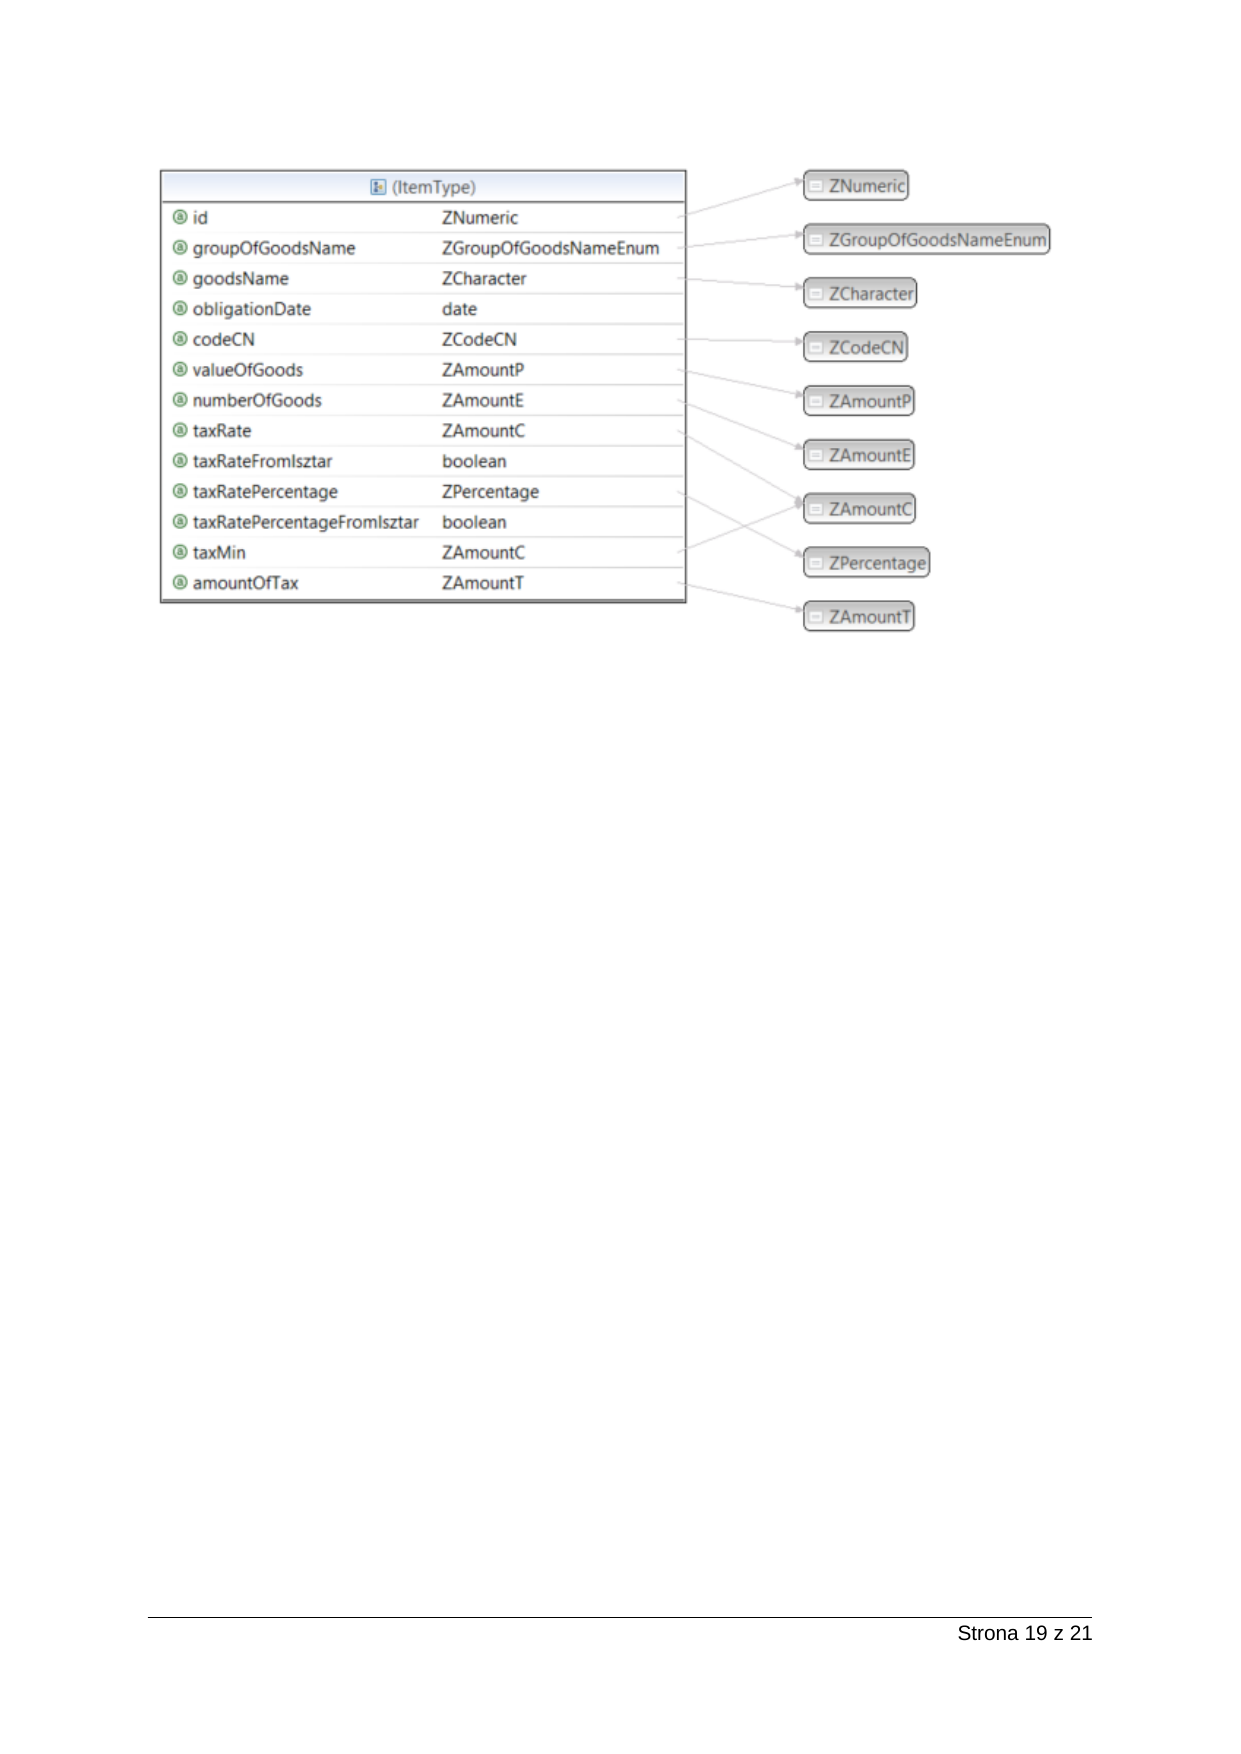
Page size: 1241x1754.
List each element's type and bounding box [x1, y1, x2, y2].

picture [147, 147, 1090, 668]
